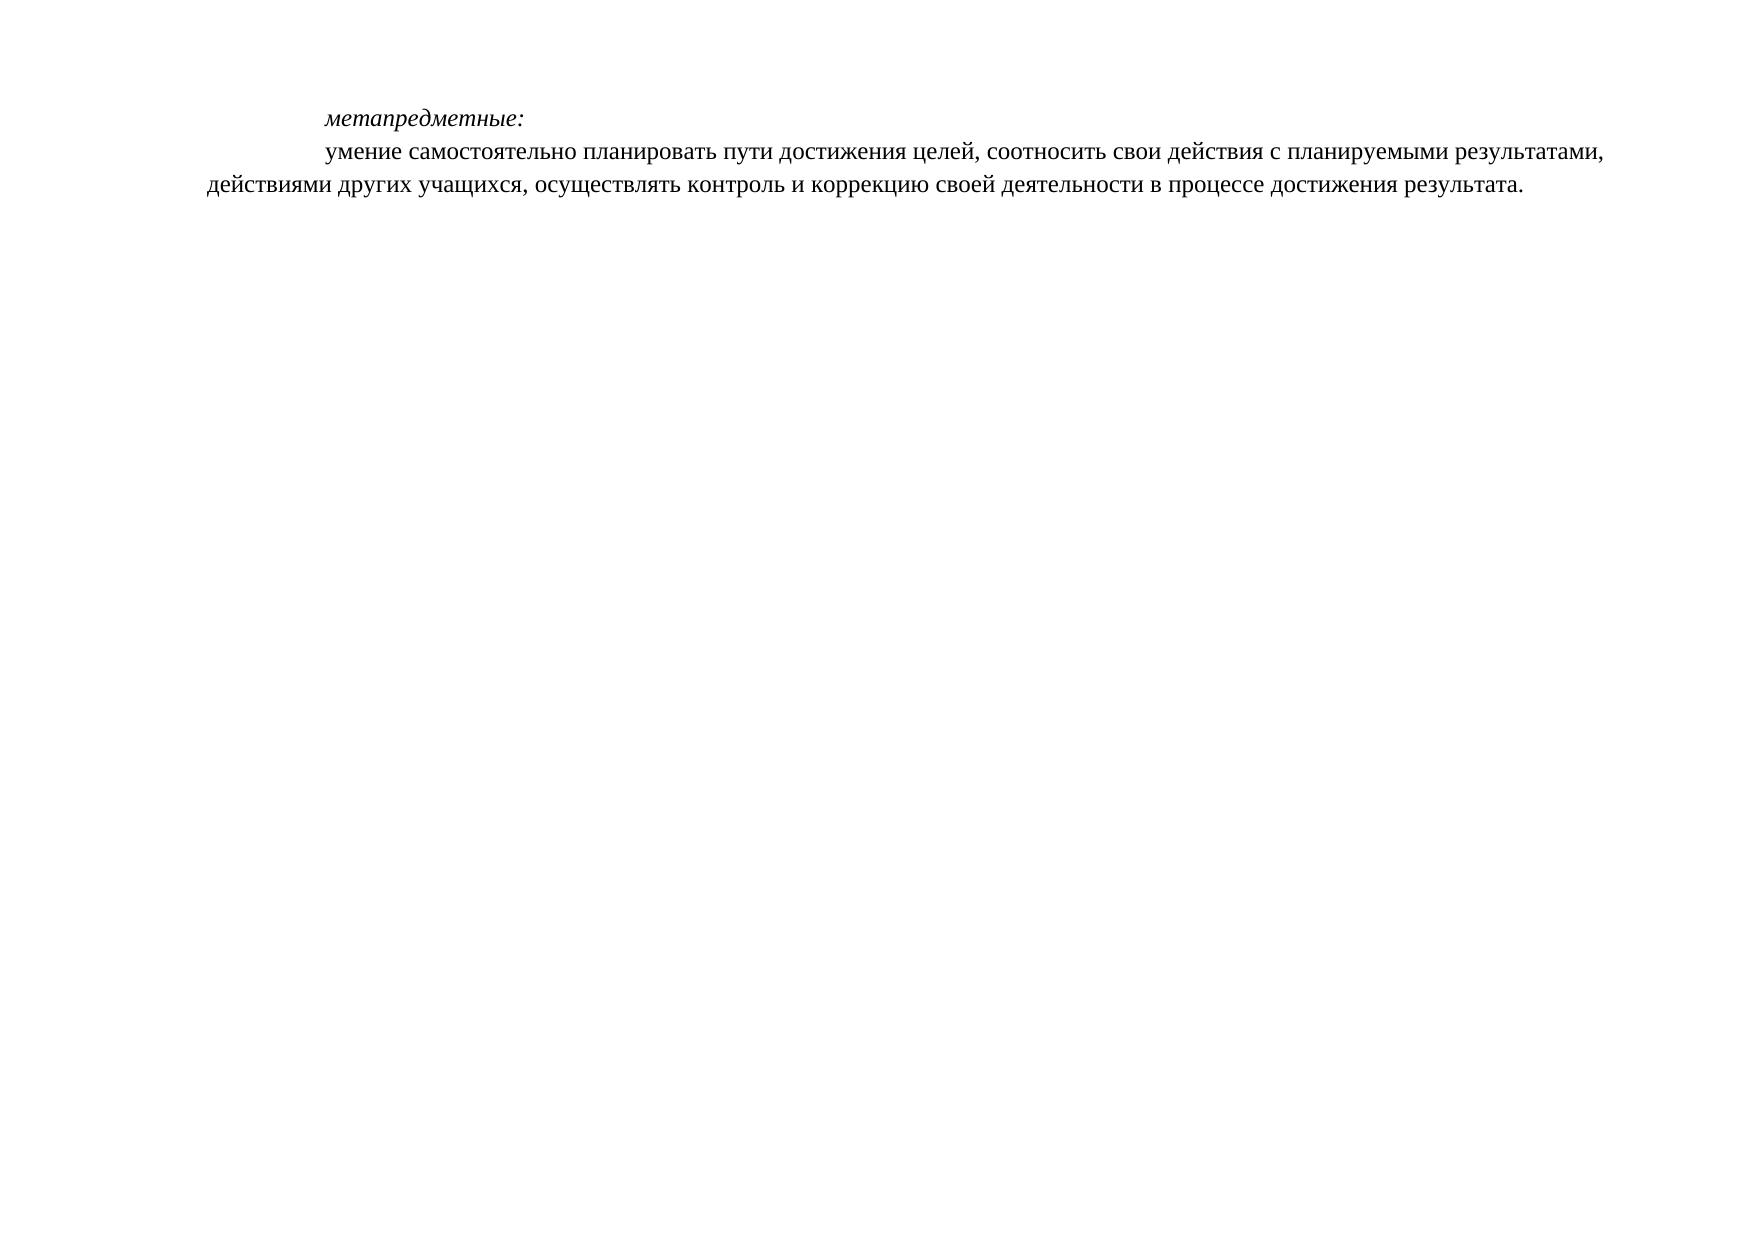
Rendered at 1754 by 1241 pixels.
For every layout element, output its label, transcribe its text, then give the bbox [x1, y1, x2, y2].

text метапредметные: [207, 103, 1636, 132]
text умение самостоятельно планировать пути достижения целей, соотносить свои действия с планируемыми результатами, действиями других учащихся, осуществлять контроль и коррекцию своей деятельности в процессе достижения результата. [207, 136, 1636, 198]
